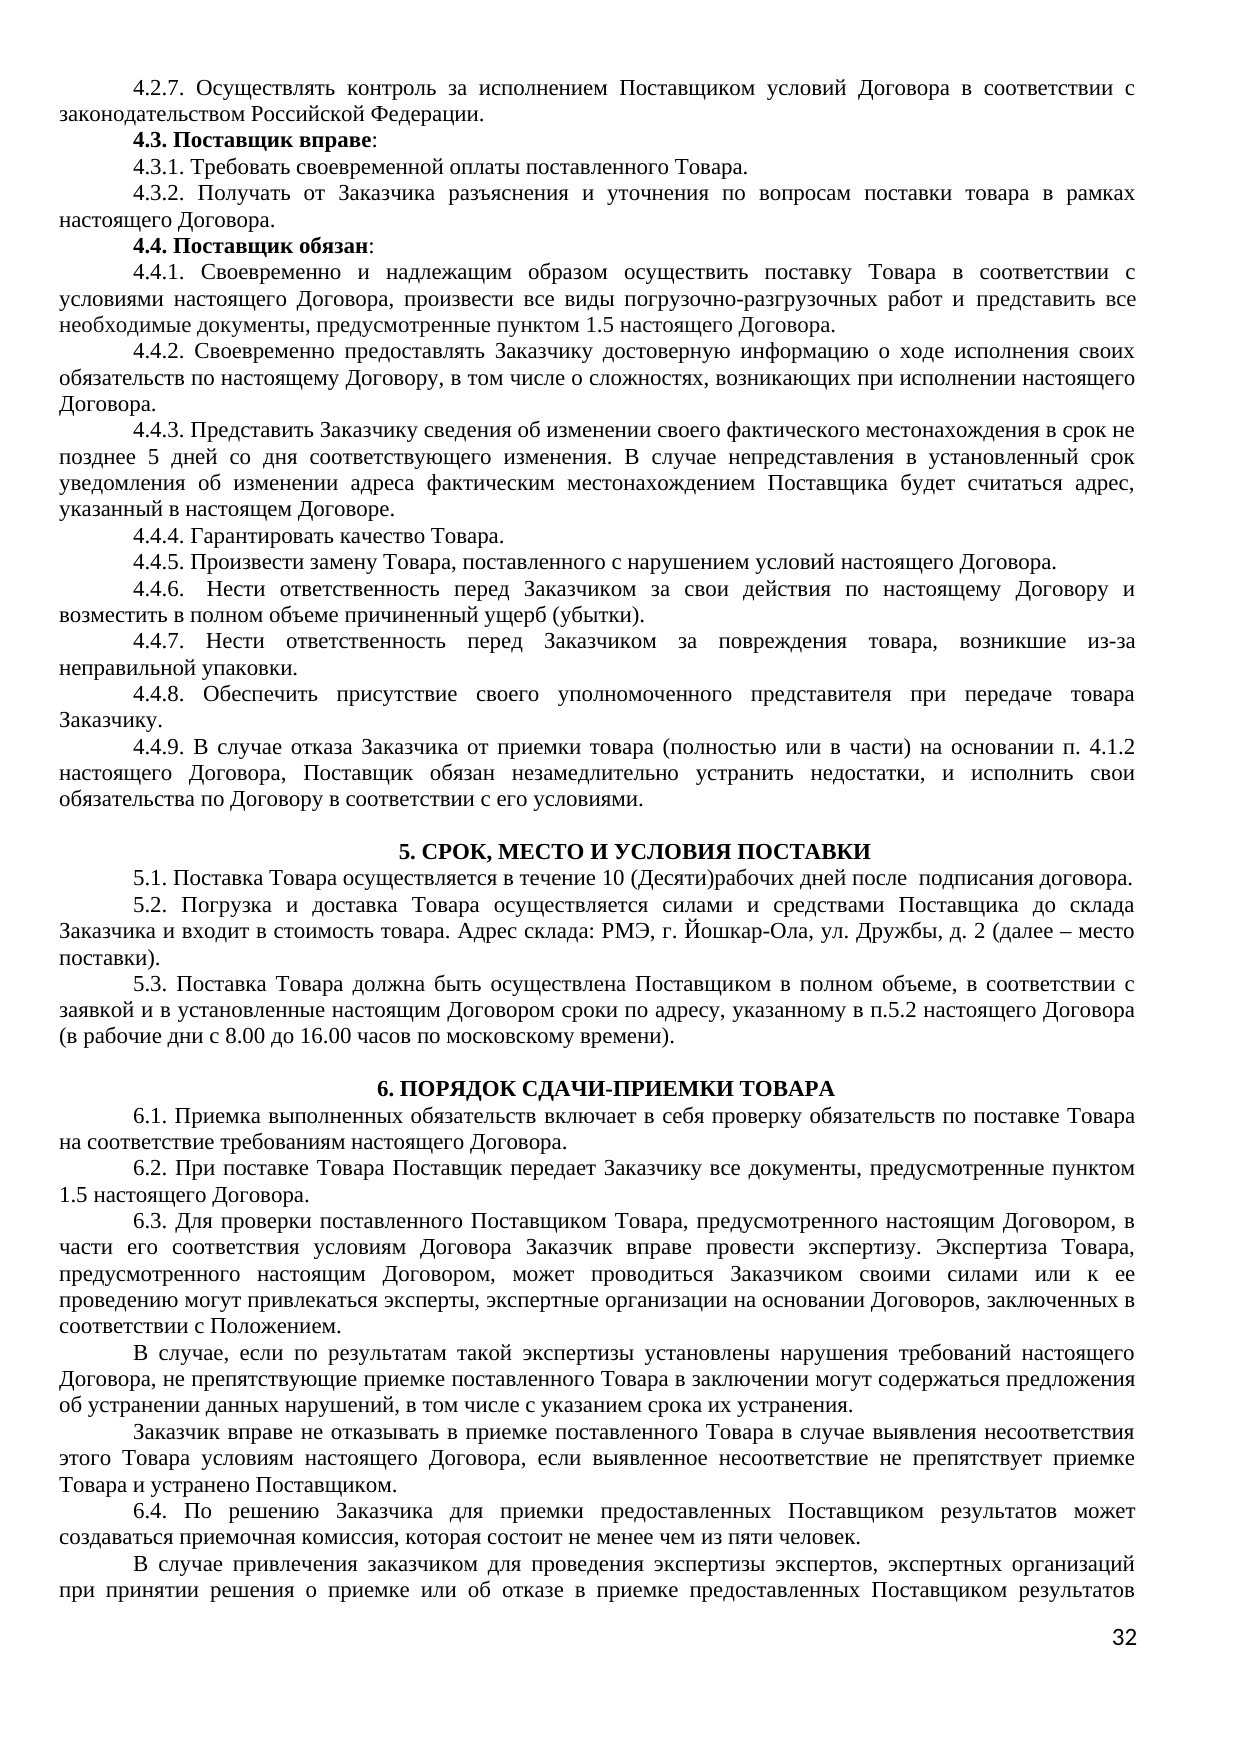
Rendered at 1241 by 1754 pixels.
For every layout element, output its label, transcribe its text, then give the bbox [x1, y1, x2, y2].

text 6. ПОРЯДОК СДАЧИ-ПРИЕМКИ ТОВАРА [59, 1075, 1137, 1102]
text 4.4.8. Обеспечить присутствие своего уполномоченного представителя при передаче товара Заказчику. [59, 680, 1137, 733]
text Заказчик вправе не отказывать в приемке поставленного Товара в случае выявления несоответствия этого Товара условиям настоящего Договора, если выявленное несоответствие не препятствует приемке Товара и устранено Поставщиком. [59, 1418, 1137, 1497]
text 5.3. Поставка Товара должна быть осуществлена Поставщиком в полном объеме, в соответствии с заявкой и в установленные настоящим Договором сроки по адресу, указанному в п.5.2 настоящего Договора (в рабочие дни с 8.00 до 16.00 часов по московскому времени). [59, 970, 1137, 1049]
text 4.3.2. Получать от Заказчика разъяснения и уточнения по вопросам поставки товара в рамках настоящего Договора. [59, 179, 1137, 232]
text 4.4.5. Произвести замену Товара, поставленного с нарушением условий настоящего Договора. [59, 548, 1137, 574]
text 4.4.2. Своевременно предоставлять Заказчику достоверную информацию о ходе исполнения своих обязательств по настоящему Договору, в том числе о сложностях, возникающих при исполнении настоящего Договора. [59, 337, 1137, 416]
text 6.2. При поставке Товара Поставщик передает Заказчику все документы, предусмотренные пунктом 1.5 настоящего Договора. [59, 1154, 1137, 1207]
text 5. СРОК, МЕСТО И УСЛОВИЯ ПОСТАВКИ [59, 838, 1137, 864]
text 4.4.3. Представить Заказчику сведения об изменении своего фактического местонахождения в срок не позднее 5 дней со дня соответствующего изменения. В случае непредставления в установленный срок уведомления об изменении адреса фактическим местонахождением Поставщика будет считаться адрес, указанный в настоящем Договоре. [59, 416, 1137, 522]
text 4.3.1. Требовать своевременной оплаты поставленного Товара. [59, 153, 1137, 179]
text 4.4.9. В случае отказа Заказчика от приемки товара (полностью или в части) на основании п. 4.1.2 настоящего Договора, Поставщик обязан незамедлительно устранить недостатки, и исполнить свои обязательства по Договору в соответствии с его условиями. [59, 733, 1137, 812]
text 5.2. Погрузка и доставка Товара осуществляется силами и средствами Поставщика до склада Заказчика и входит в стоимость товара. Адрес склада: РМЭ, г. Йошкар-Ола, ул. Дружбы, д. 2 (далее – место поставки). [59, 891, 1137, 970]
text 4.3. Поставщик вправе: [59, 127, 1137, 153]
text 6.3. Для проверки поставленного Поставщиком Товара, предусмотренного настоящим Договором, в части его соответствия условиям Договора Заказчик вправе провести экспертизу. Экспертиза Товара, предусмотренного настоящим Договором, может проводиться Заказчиком своими силами или к ее проведению могут привлекаться эксперты, экспертные организации на основании Договоров, заключенных в соответствии с Положением. [59, 1207, 1137, 1339]
text 6.4. По решению Заказчика для приемки предоставленных Поставщиком результатов может создаваться приемочная комиссия, которая состоит не менее чем из пяти человек. [59, 1497, 1137, 1550]
text 4.4.6. Нести ответственность перед Заказчиком за свои действия по настоящему Договору и возместить в полном объеме причиненный ущерб (убытки). [59, 574, 1137, 627]
text 4.2.7. Осуществлять контроль за исполнением Поставщиком условий Договора в соответствии с законодательством Российской Федерации. [59, 74, 1137, 127]
text В случае, если по результатам такой экспертизы установлены нарушения требований настоящего Договора, не препятствующие приемке поставленного Товара в заключении могут содержаться предложения об устранении данных нарушений, в том числе с указанием срока их устранения. [59, 1339, 1137, 1418]
text 5.1. Поставка Товара осуществляется в течение 10 (Десяти)рабочих дней после подписания договора. [59, 864, 1137, 891]
text 4.4.7. Нести ответственность перед Заказчиком за повреждения товара, возникшие из-за неправильной упаковки. [59, 627, 1137, 680]
text 4.4.4. Гарантировать качество Товара. [59, 522, 1137, 548]
text 6.1. Приемка выполненных обязательств включает в себя проверку обязательств по поставке Товара на соответствие требованиям настоящего Договора. [59, 1102, 1137, 1154]
text 4.4.1. Своевременно и надлежащим образом осуществить поставку Товара в соответствии с условиями настоящего Договора, произвести все виды погрузочно-разгрузочных работ и представить все необходимые документы, предусмотренные пунктом 1.5 настоящего Договора. [59, 258, 1137, 337]
text 4.4. Поставщик обязан: [59, 232, 1137, 258]
